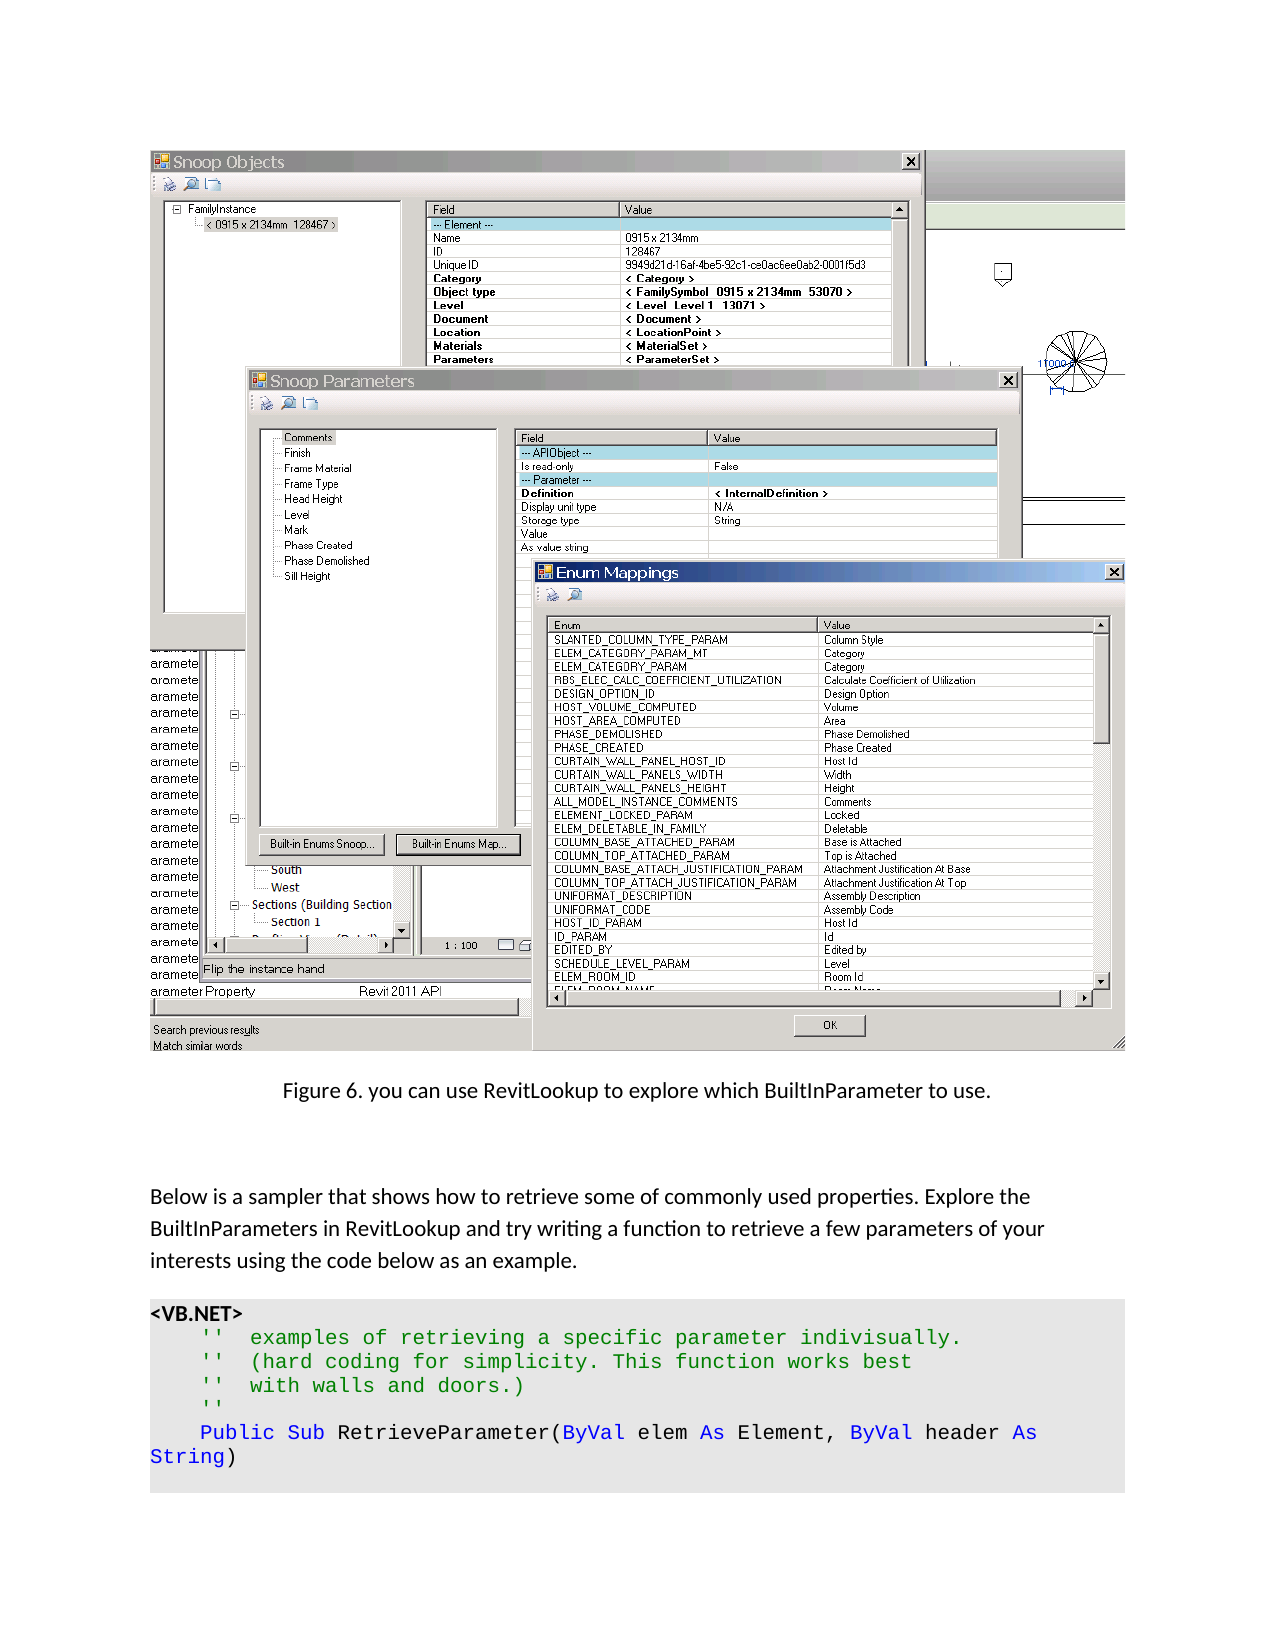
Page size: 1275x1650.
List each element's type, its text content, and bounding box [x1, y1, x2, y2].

text '' with walls and doors.) [150, 1375, 1125, 1398]
text '' examples of retrieving a specific parameter indivisually. [150, 1327, 1125, 1351]
text Below is a sampler that shows how to retrieve some of commonly used properties. Explore the BuiltInParameters in RevitLookup and try writing a function to retrieve a few parameters of your interests using the code below as an example. [150, 1182, 1125, 1274]
picture [150, 150, 1125, 1051]
text '' [150, 1398, 1125, 1422]
text Figure 6. you can use RevitLookup to explore which BuiltInParameter to use. [150, 1076, 1125, 1104]
text '' (hard coding for simplicity. This function works best [150, 1351, 1125, 1375]
text <VB.NET> [150, 1299, 1125, 1327]
text Public Sub RetrieveParameter(ByVal elem As Element, ByVal header As String) [150, 1422, 1125, 1469]
